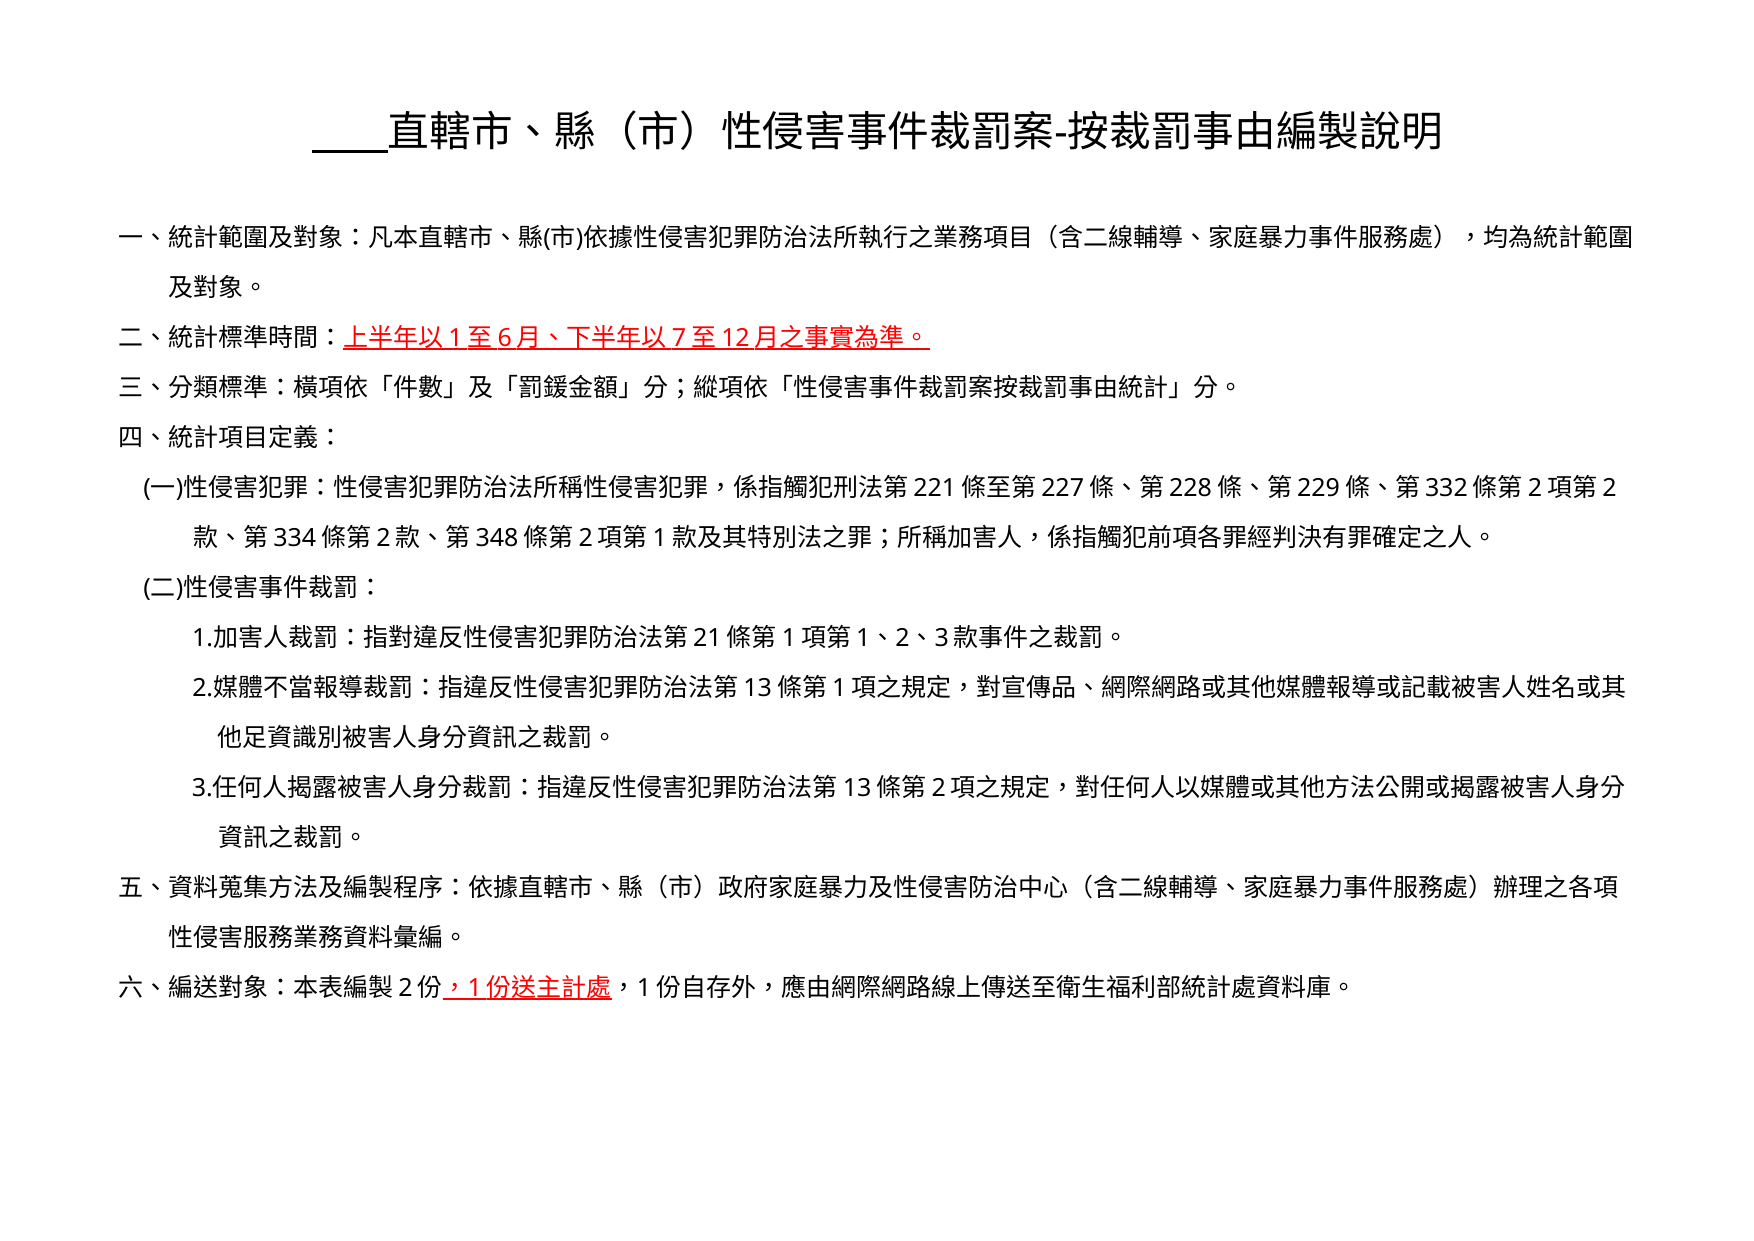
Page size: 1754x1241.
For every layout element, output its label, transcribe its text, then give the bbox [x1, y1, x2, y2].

text 直轄市、縣（市）性侵害事件裁罰案-按裁罰事由編製說明 [118, 106, 1636, 156]
text 四、統計項目定義： [118, 406, 1636, 456]
text 五、資料蒐集方法及編製程序：依據直轄市、縣（市）政府家庭暴力及性侵害防治中心（含二線輔導、家庭暴力事件服務處）辦理之各項性侵害服務業務資料彙編。 [118, 856, 1636, 956]
text 三、分類標準：橫項依「件數」及「罰鍰金額」分；縱項依「性侵害事件裁罰案按裁罰事由統計」分。 [118, 356, 1636, 406]
text 一、統計範圍及對象：凡本直轄市、縣(市)依據性侵害犯罪防治法所執行之業務項目（含二線輔導、家庭暴力事件服務處），均為統計範圍及對象。 [118, 206, 1636, 306]
text (二)性侵害事件裁罰： [143, 556, 1636, 606]
text 1.加害人裁罰：指對違反性侵害犯罪防治法第21條第1項第1、2、3款事件之裁罰。 [192, 606, 1636, 656]
text 六、編送對象：本表編製2份，1份送主計處，1份自存外，應由網際網路線上傳送至衛生福利部統計處資料庫。 [118, 956, 1636, 1006]
text 二、統計標準時間：上半年以1至6月、下半年以7至12月之事實為準。 [118, 306, 1636, 356]
text 3.任何人揭露被害人身分裁罰：指違反性侵害犯罪防治法第13條第2項之規定，對任何人以媒體或其他方法公開或揭露被害人身分資訊之裁罰。 [192, 756, 1636, 856]
text 2.媒體不當報導裁罰：指違反性侵害犯罪防治法第13條第1項之規定，對宣傳品、網際網路或其他媒體報導或記載被害人姓名或其他足資識別被害人身分資訊之裁罰。 [192, 656, 1636, 756]
text (一)性侵害犯罪：性侵害犯罪防治法所稱性侵害犯罪，係指觸犯刑法第221條至第227條、第228條、第229條、第332條第2項第2款、第334條第2款、第348條第2項第1款及其特別法之罪；所稱加害人，係指觸犯前項各罪經判決有罪確定之人。 [143, 456, 1636, 556]
